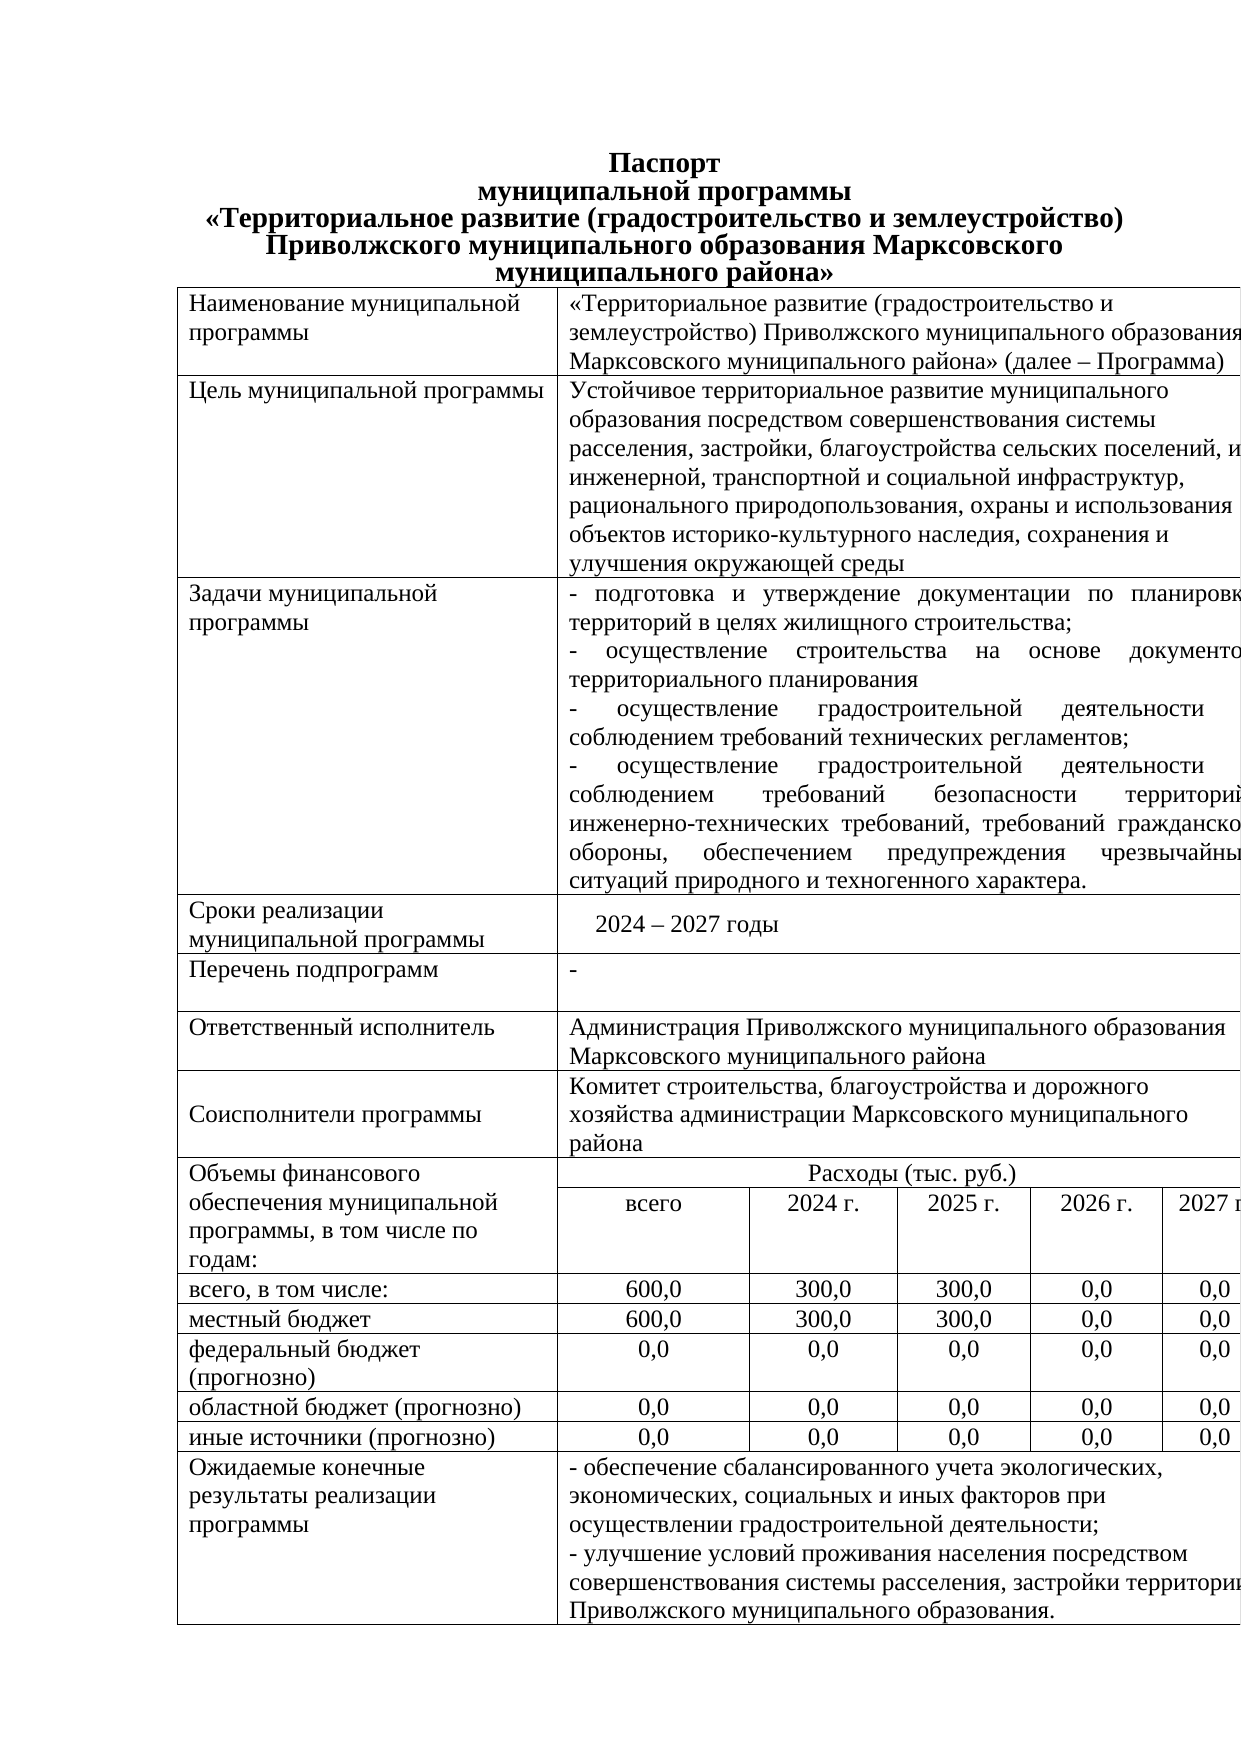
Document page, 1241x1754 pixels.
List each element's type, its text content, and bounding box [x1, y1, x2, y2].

table_cell Объемы финансового обеспечения муниципальной программы, в том числе по годам: [178, 1158, 557, 1273]
table_cell 0,0 [898, 1334, 1030, 1391]
table_cell Ответственный исполнитель [178, 1012, 557, 1070]
table_cell 0,0 [558, 1334, 749, 1391]
table_cell - [558, 954, 1240, 1011]
table_cell 300,0 [750, 1304, 897, 1333]
table_cell 0,0 [1163, 1334, 1240, 1391]
table_cell Устойчивое территориальное развитие муниципального образования посредством совершенствования системы расселения, застройки, благоустройства сельских поселений, их инженерной, транспортной и социальной инфраструктур, рационального природопользования, охраны и использования объектов историко-культурного наследия, сохранения и улучшения окружающей среды [558, 376, 1240, 577]
table_cell Ожидаемые конечные результаты реализации программы [178, 1452, 557, 1624]
table_cell 0,0 [750, 1392, 897, 1421]
table_cell 2026 г. [1031, 1188, 1162, 1273]
table_cell - подготовка и утверждение документации по планировке территорий в целях жилищного строительства; - осуществление строительства на основе документов территориального планирования - осуществление градостроительной деятельности с соблюдением требований технических регламентов; - осуществление градостроительной деятельности с соблюдением требований безопасности территорий, инженерно-технических требований, требований гражданской обороны, обеспечением предупреждения чрезвычайных ситуаций природного и техногенного характера. [558, 578, 1240, 894]
table_cell федеральный бюджет (прогнозно) [178, 1334, 557, 1391]
table_cell всего [558, 1188, 749, 1273]
table_cell 600,0 [558, 1274, 749, 1303]
table_cell Задачи муниципальной программы [178, 578, 557, 894]
table_cell Комитет строительства, благоустройства и дорожного хозяйства администрации Марксовского муниципального района [558, 1071, 1240, 1157]
table_cell 0,0 [1031, 1334, 1162, 1391]
table_cell Цель муниципальной программы [178, 376, 557, 577]
table_cell всего, в том числе: [178, 1274, 557, 1303]
table_cell Администрация Приволжского муниципального образования Марксовского муниципального района [558, 1012, 1240, 1070]
table_cell 2027 г. [1163, 1188, 1240, 1273]
table_cell 0,0 [558, 1392, 749, 1421]
table_cell 0,0 [898, 1422, 1030, 1451]
table_cell 2025 г. [898, 1188, 1030, 1273]
table_header «Территориальное развитие (градостроительство и землеустройство) Приволжского муниципального образования Марксовского муниципального района» (далее – Программа) [558, 288, 1240, 374]
table_cell 2024 г. [750, 1188, 897, 1273]
table_cell Сроки реализации муниципальной программы [178, 895, 557, 953]
table_cell 300,0 [898, 1304, 1030, 1333]
table_cell 0,0 [750, 1334, 897, 1391]
table_cell 0,0 [898, 1392, 1030, 1421]
table_cell 2024 – 2027 годы [558, 895, 1240, 953]
table_cell 300,0 [750, 1274, 897, 1303]
table_cell 0,0 [1031, 1304, 1162, 1333]
table_cell Расходы (тыс. руб.) [558, 1158, 1240, 1187]
table_cell 600,0 [558, 1304, 749, 1333]
table_cell - обеспечение сбалансированного учета экологических, экономических, социальных и иных факторов при осуществлении градостроительной деятельности; - улучшение условий проживания населения посредством совершенствования системы расселения, застройки территории Приволжского муниципального образования. [558, 1452, 1240, 1624]
table_header Наименование муниципальной программы [178, 288, 557, 374]
table_cell 0,0 [1163, 1422, 1240, 1451]
table_cell иные источники (прогнозно) [178, 1422, 557, 1451]
table_cell 0,0 [1163, 1304, 1240, 1333]
table_cell 0,0 [1163, 1274, 1240, 1303]
table_cell 0,0 [558, 1422, 749, 1451]
table_cell местный бюджет [178, 1304, 557, 1333]
table_cell 0,0 [1031, 1392, 1162, 1421]
text «Территориальное развитие (градостроительство и землеустройство) Приволжского муниципального образования Марксовского муниципального района» [177, 206, 1152, 287]
table_cell 0,0 [750, 1422, 897, 1451]
table_cell 0,0 [1031, 1422, 1162, 1451]
text муниципальной программы [177, 179, 1152, 206]
table_cell Соисполнители программы [178, 1071, 557, 1157]
table_cell областной бюджет (прогнозно) [178, 1392, 557, 1421]
table_cell 0,0 [1031, 1274, 1162, 1303]
table_cell 300,0 [898, 1274, 1030, 1303]
table_cell Перечень подпрограмм [178, 954, 557, 1011]
table_cell 0,0 [1163, 1392, 1240, 1421]
text Паспорт [177, 145, 1152, 179]
